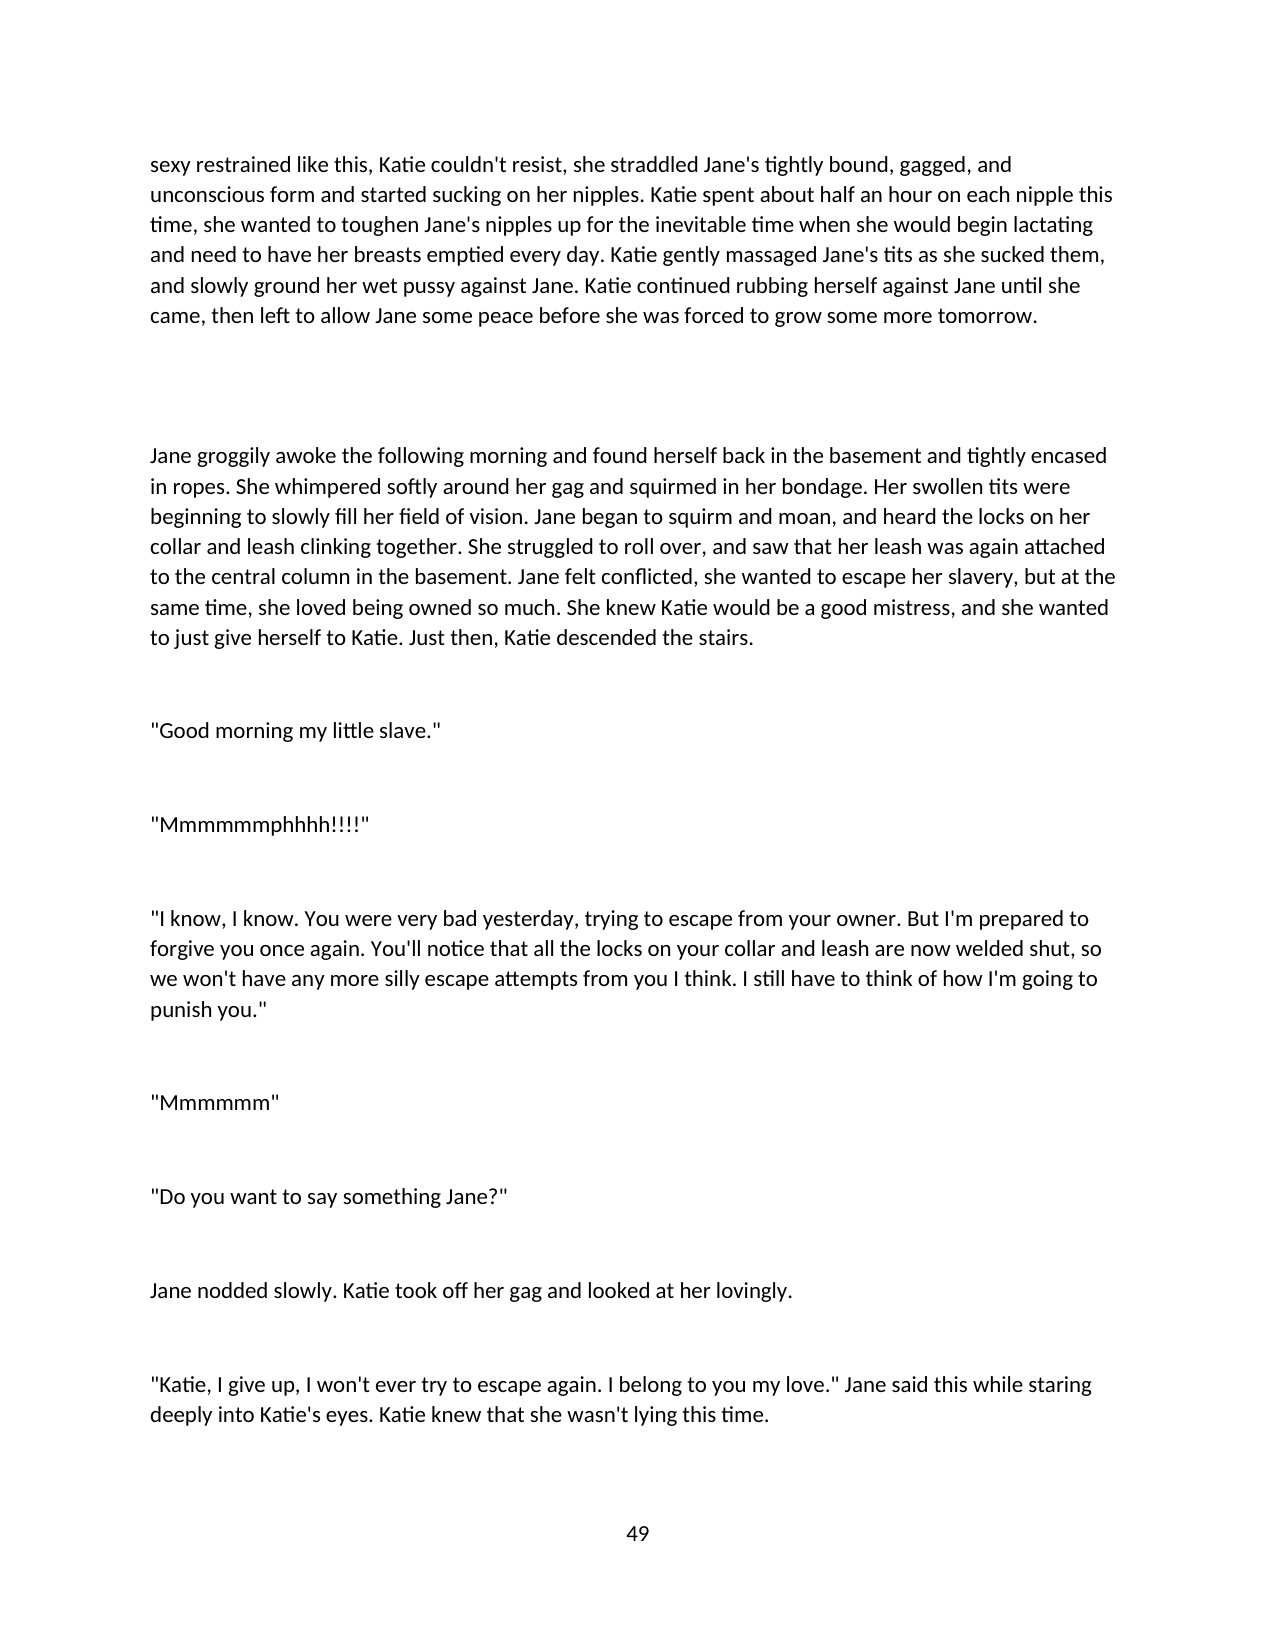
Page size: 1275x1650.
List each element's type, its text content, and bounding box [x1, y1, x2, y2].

text Jane groggily awoke the following morning and found herself back in the basement and tightly encased in ropes. She whimpered softly around her gag and squirmed in her bondage. Her swollen tits were beginning to slowly fill her field of vision. Jane began to squirm and moan, and heard the locks on her collar and leash clinking together. She struggled to roll over, and saw that her leash was again attached to the central column in the basement. Jane felt conflicted, she wanted to escape her slavery, but at the same time, she loved being owned so much. She knew Katie would be a good mistress, and she wanted to just give herself to Katie. Just then, Katie descended the stairs. [150, 442, 1125, 651]
text "Mmmmmmphhhh!!!!" [150, 810, 1125, 838]
text Jane nodded slowly. Katie took off her gag and looked at her lovingly. [150, 1276, 1125, 1304]
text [150, 150, 1125, 329]
text "Mmmmmm" [150, 1088, 1125, 1117]
text "Katie, I give up, I won't ever try to escape again. I belong to you my love." Jane said this while staring deeply into Katie's eyes. Katie knew that she wasn't lying this time. [150, 1370, 1125, 1428]
text "I know, I know. You were very bad yesterday, trying to escape from your owner. But I'm prepared to forgive you once again. You'll notice that all the locks on your collar and leash are now welded shut, so we won't have any more silly escape attempts from you I think. I still have to think of how I'm going to punish you." [150, 904, 1125, 1023]
text "Good morning my little slave." [150, 717, 1125, 745]
text "Do you want to say something Jane?" [150, 1182, 1125, 1210]
